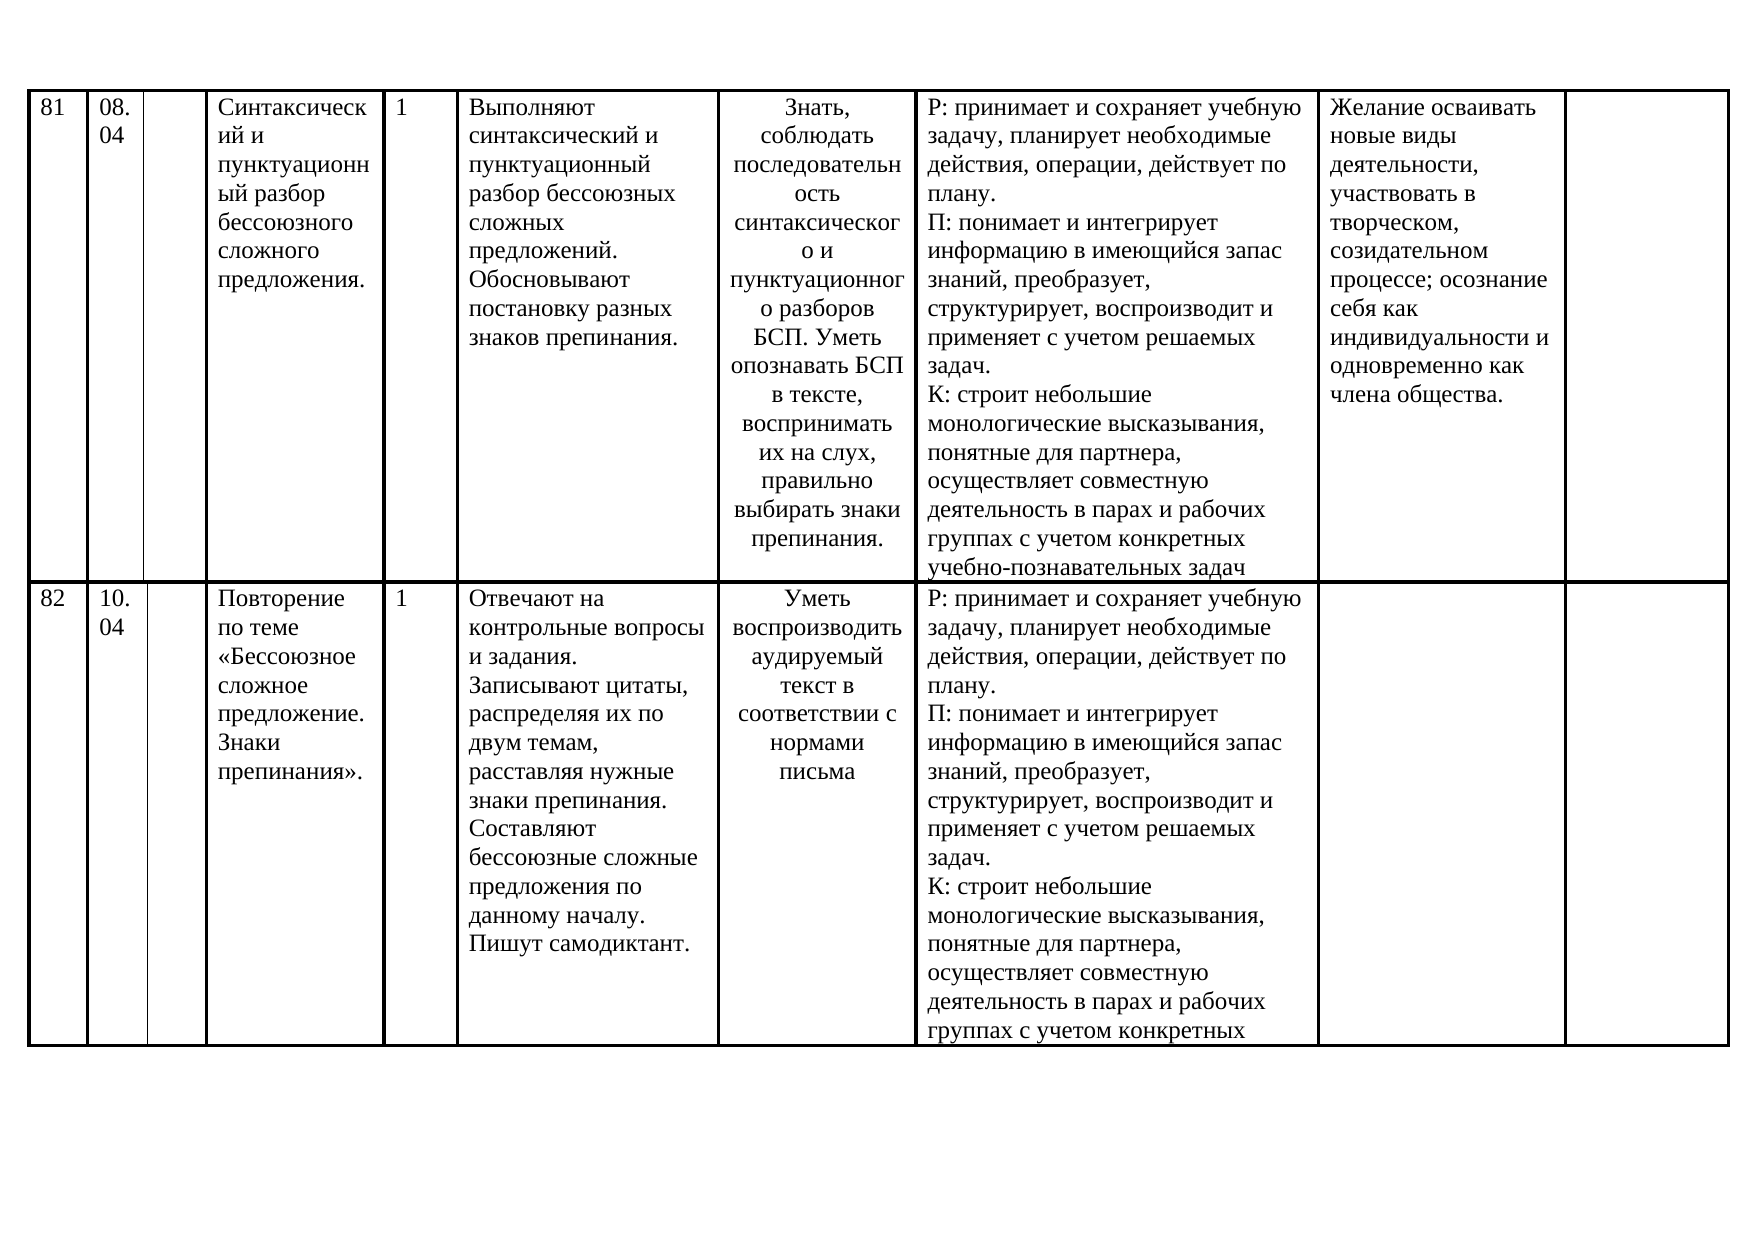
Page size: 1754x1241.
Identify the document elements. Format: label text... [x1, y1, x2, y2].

table_cell [144, 92, 205, 580]
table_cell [459, 584, 717, 1043]
table_cell 1 [386, 584, 456, 1043]
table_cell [208, 584, 382, 1043]
table_cell 81 [31, 92, 86, 580]
table_cell [1567, 584, 1727, 1043]
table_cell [1320, 92, 1564, 580]
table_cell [459, 92, 717, 580]
table_cell 82 [31, 584, 86, 1043]
table_cell 10.04 [89, 584, 147, 1043]
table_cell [918, 584, 1317, 1043]
table_cell [148, 584, 205, 1043]
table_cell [208, 92, 382, 580]
table_cell [1320, 584, 1564, 1043]
table_cell Знать, соблюдать последовательность синтаксического и пунктуационного разборов БСП. Уметь опознавать БСП в тексте, воспринимать их на слух, правильно выбирать знаки препинания. [720, 92, 914, 580]
table_cell [1567, 92, 1727, 580]
table_cell 08.04 [89, 92, 143, 580]
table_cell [720, 584, 914, 1043]
table_cell 1 [386, 92, 456, 580]
